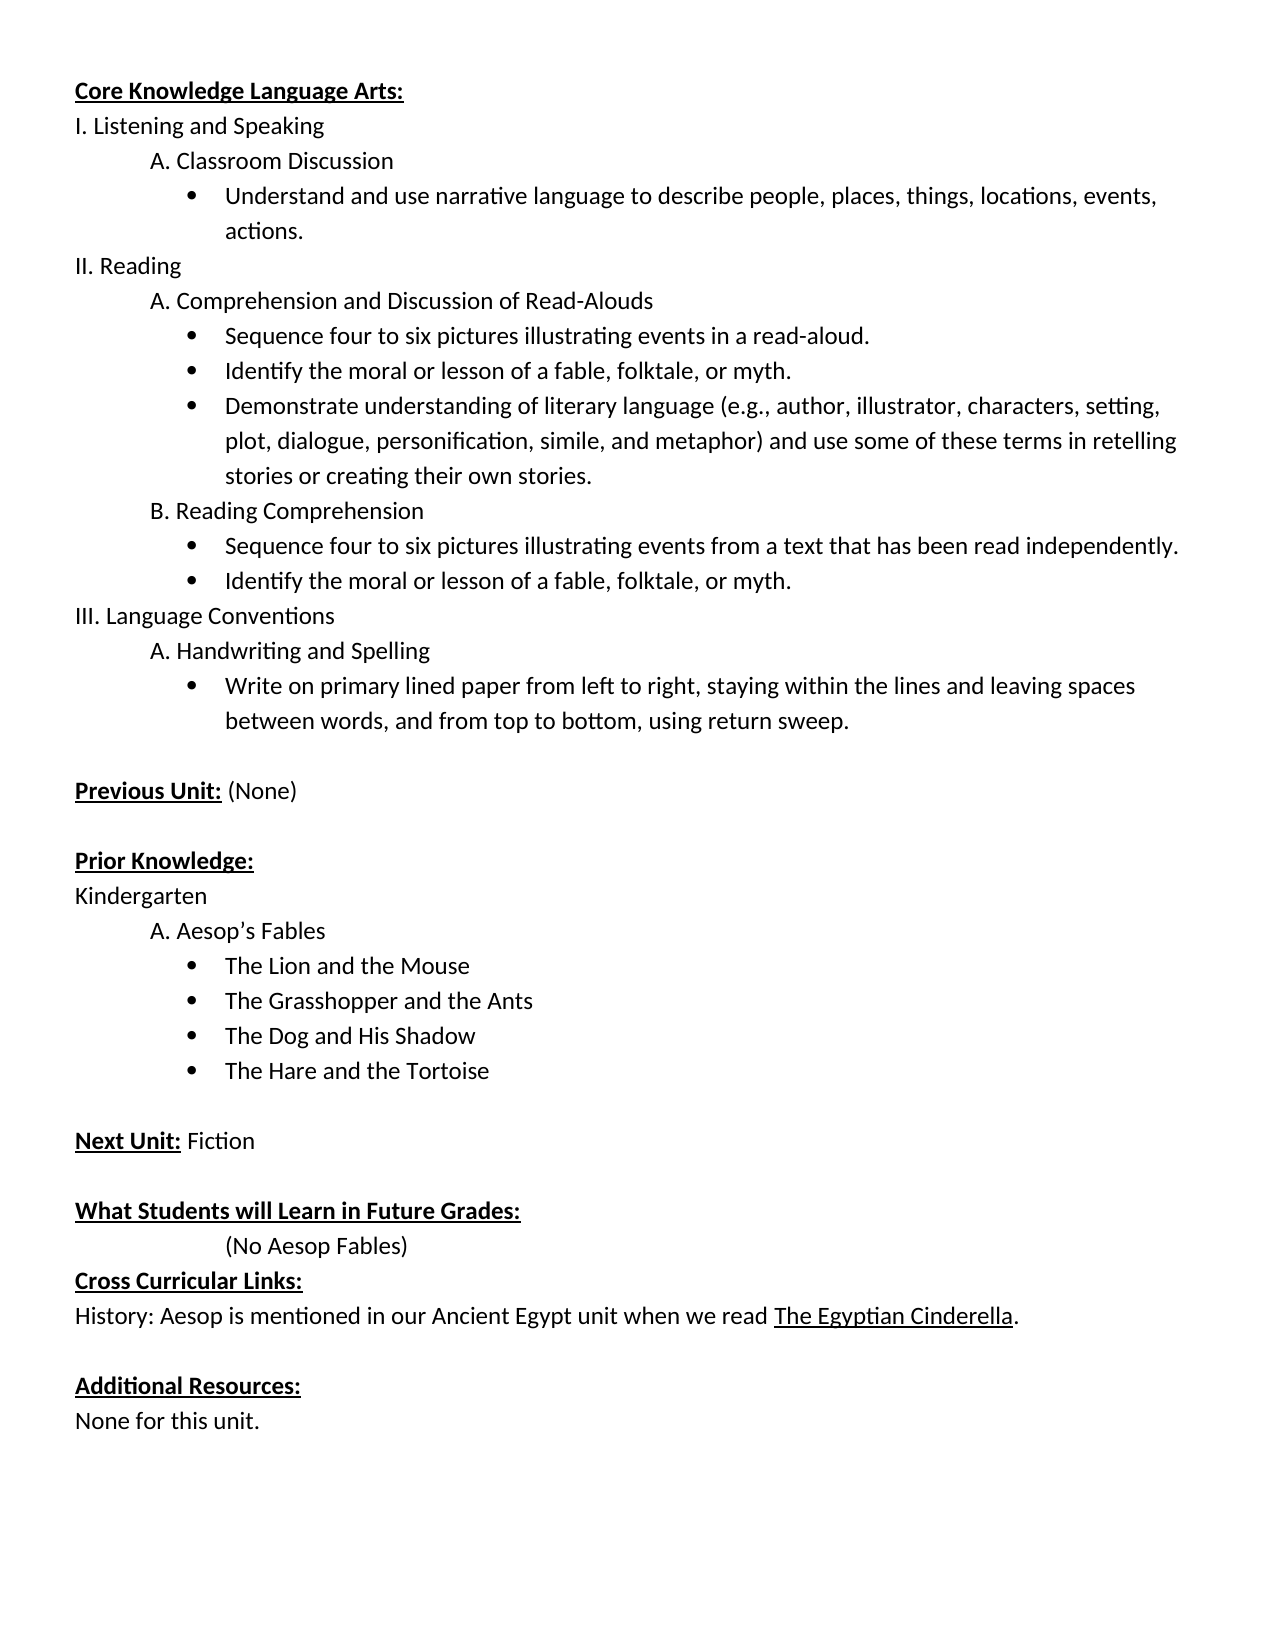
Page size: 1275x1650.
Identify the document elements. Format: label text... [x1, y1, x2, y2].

text What Students will Learn in Future Grades: [75, 1195, 1200, 1226]
text Prior Knowledge: [75, 845, 1200, 876]
text II. Reading [75, 250, 1200, 281]
list Identify the moral or lesson of a fable, folktale, or myth. [187, 565, 1200, 596]
list Sequence four to six pictures illustrating events from a text that has been read independently. [187, 530, 1200, 561]
list Write on primary lined paper from left to right, staying within the lines and leaving spaces between words, and from top to bottom, using return sweep. [187, 670, 1200, 736]
text Previous Unit: (None) [75, 775, 1200, 806]
text Kindergarten [75, 880, 1200, 911]
text A. Handwriting and Spelling [75, 635, 1200, 666]
list Demonstrate understanding of literary language (e.g., author, illustrator, characters, setting, plot, dialogue, personification, simile, and metaphor) and use some of these terms in retelling stories or creating their own stories. [187, 390, 1200, 491]
text B. Reading Comprehension [150, 495, 1200, 526]
list Identify the moral or lesson of a fable, folktale, or myth. [187, 355, 1200, 386]
text Cross Curricular Links: [75, 1265, 1200, 1296]
text Core Knowledge Language Arts: [75, 75, 1200, 106]
text A. Comprehension and Discussion of Read-Alouds [150, 285, 1200, 316]
list The Dog and His Shadow [187, 1020, 1200, 1051]
list The Hare and the Tortoise [187, 1055, 1200, 1086]
text Next Unit: Fiction [75, 1125, 1200, 1156]
text A. Classroom Discussion [75, 145, 1200, 176]
text None for this unit. [75, 1405, 1200, 1436]
list The Grasshopper and the Ants [187, 985, 1200, 1016]
list (No Aesop Fables) [225, 1230, 1200, 1261]
text A. Aesop’s Fables [75, 915, 1200, 946]
text Additional Resources: [75, 1370, 1200, 1401]
list Understand and use narrative language to describe people, places, things, locations, events, actions. [187, 180, 1200, 246]
text History: Aesop is mentioned in our Ancient Egypt unit when we read The Egyptian Cinderella. [75, 1300, 1200, 1331]
list Sequence four to six pictures illustrating events in a read-aloud. [187, 320, 1200, 351]
list The Lion and the Mouse [187, 950, 1200, 981]
text I. Listening and Speaking [75, 110, 1200, 141]
text III. Language Conventions [75, 600, 1200, 631]
